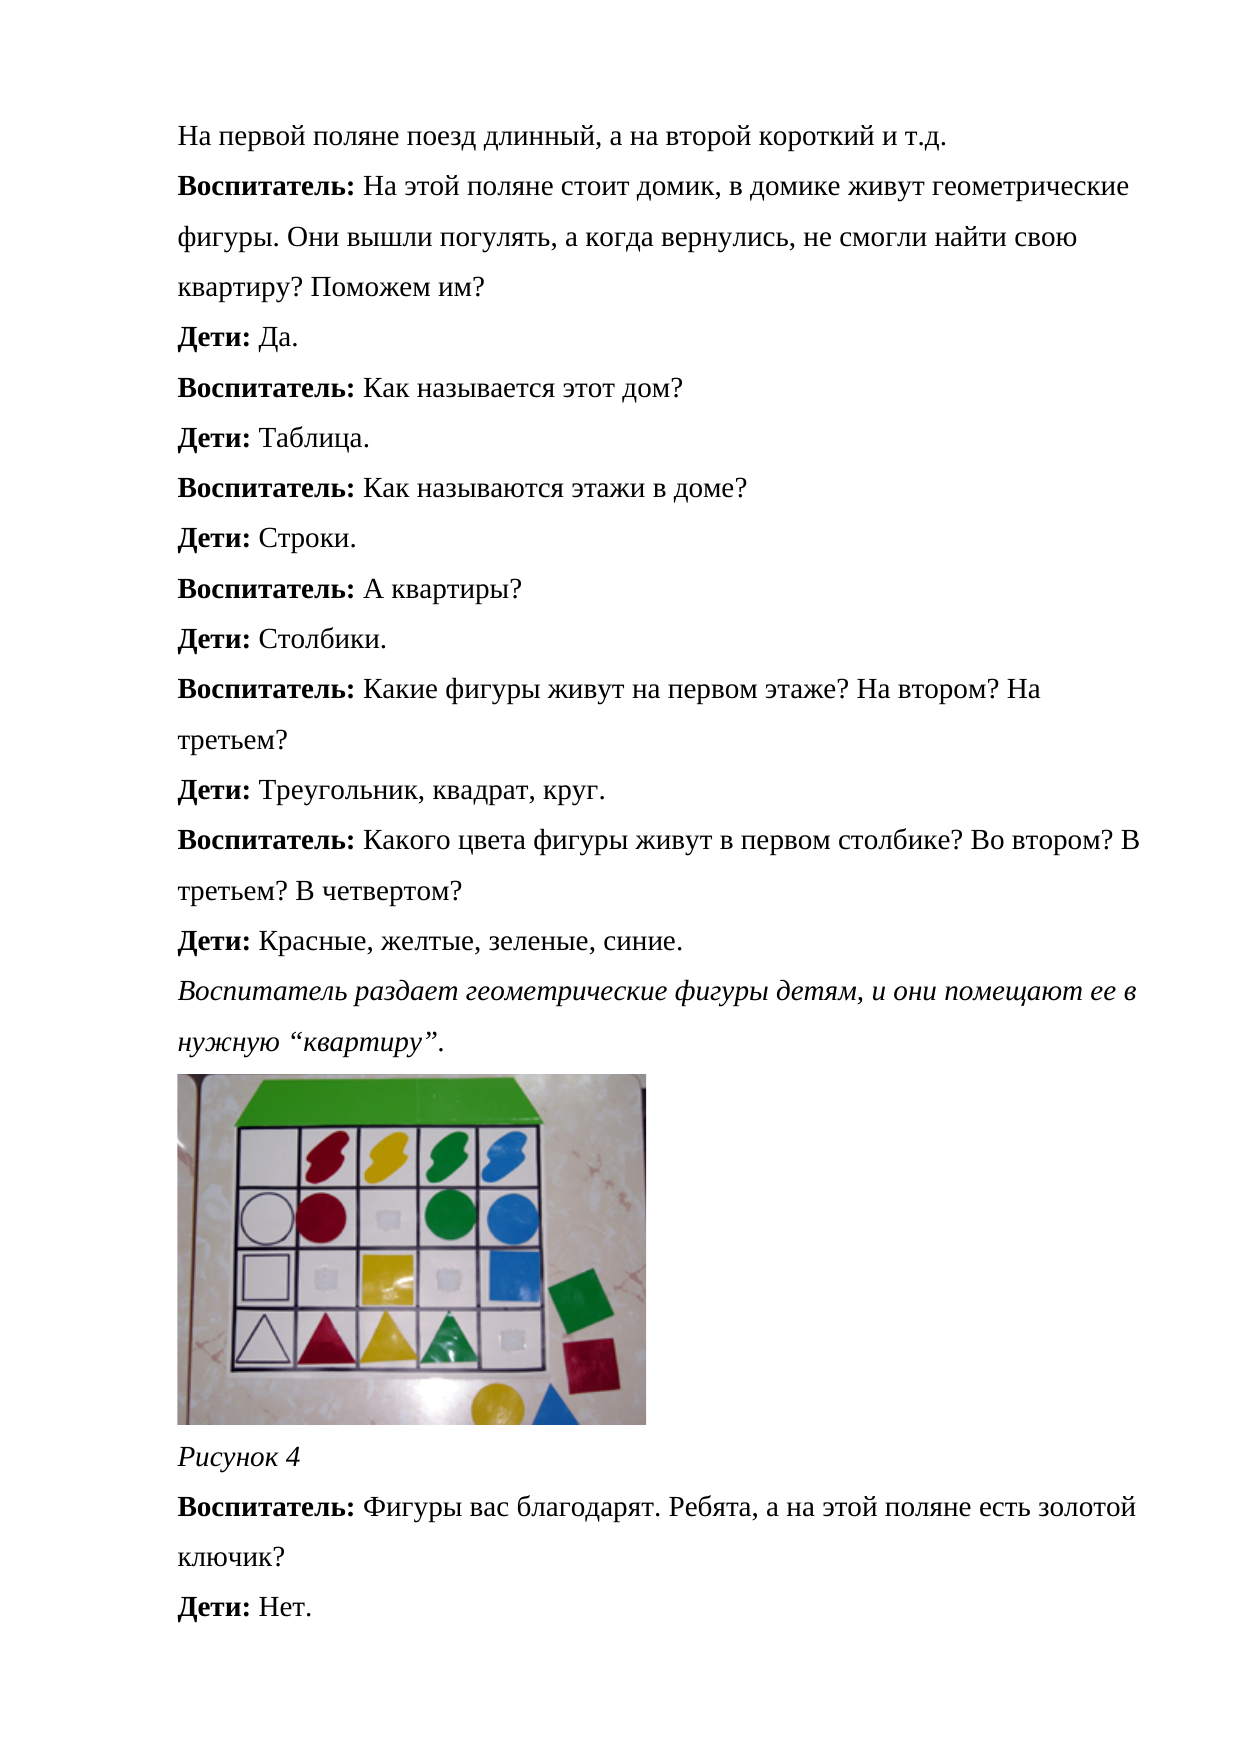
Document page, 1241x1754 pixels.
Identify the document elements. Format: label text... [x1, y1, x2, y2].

text Воспитатель: А квартиры? [177, 571, 1152, 604]
text Дети: Нет. [177, 1589, 1152, 1623]
text Дети: Столбики. [177, 621, 1152, 655]
picture [177, 1074, 647, 1425]
text Воспитатель: Какого цвета фигуры живут в первом столбике? Во втором? В третьем? В четвертом? [177, 822, 1152, 906]
text Дети: Таблица. [177, 420, 1152, 453]
text Дети: Красные, желтые, зеленые, синие. [177, 923, 1152, 957]
text Воспитатель: На этой поляне стоит домик, в домике живут геометрические фигуры. Они вышли погулять, а когда вернулись, не смогли найти свою квартиру? Поможем им? [177, 168, 1152, 303]
text На первой поляне поезд длинный, а на второй короткий и т.д. [177, 118, 1152, 152]
text Воспитатель раздает геометрические фигуры детям, и они помещают ее в нужную “квартиру”. [177, 973, 1152, 1057]
text Воспитатель: Как называется этот дом? [177, 370, 1152, 403]
text Воспитатель: Как называются этажи в доме? [177, 470, 1152, 504]
text Воспитатель: Какие фигуры живут на первом этаже? На втором? На третьем? [177, 672, 1152, 755]
text Дети: Строки. [177, 521, 1152, 554]
text Дети: Треугольник, квадрат, круг. [177, 772, 1152, 806]
text Дети: Да. [177, 319, 1152, 353]
text Воспитатель: Фигуры вас благодарят. Ребята, а на этой поляне есть золотой ключик? [177, 1489, 1152, 1573]
text Рисунок 4 [177, 1439, 1152, 1472]
